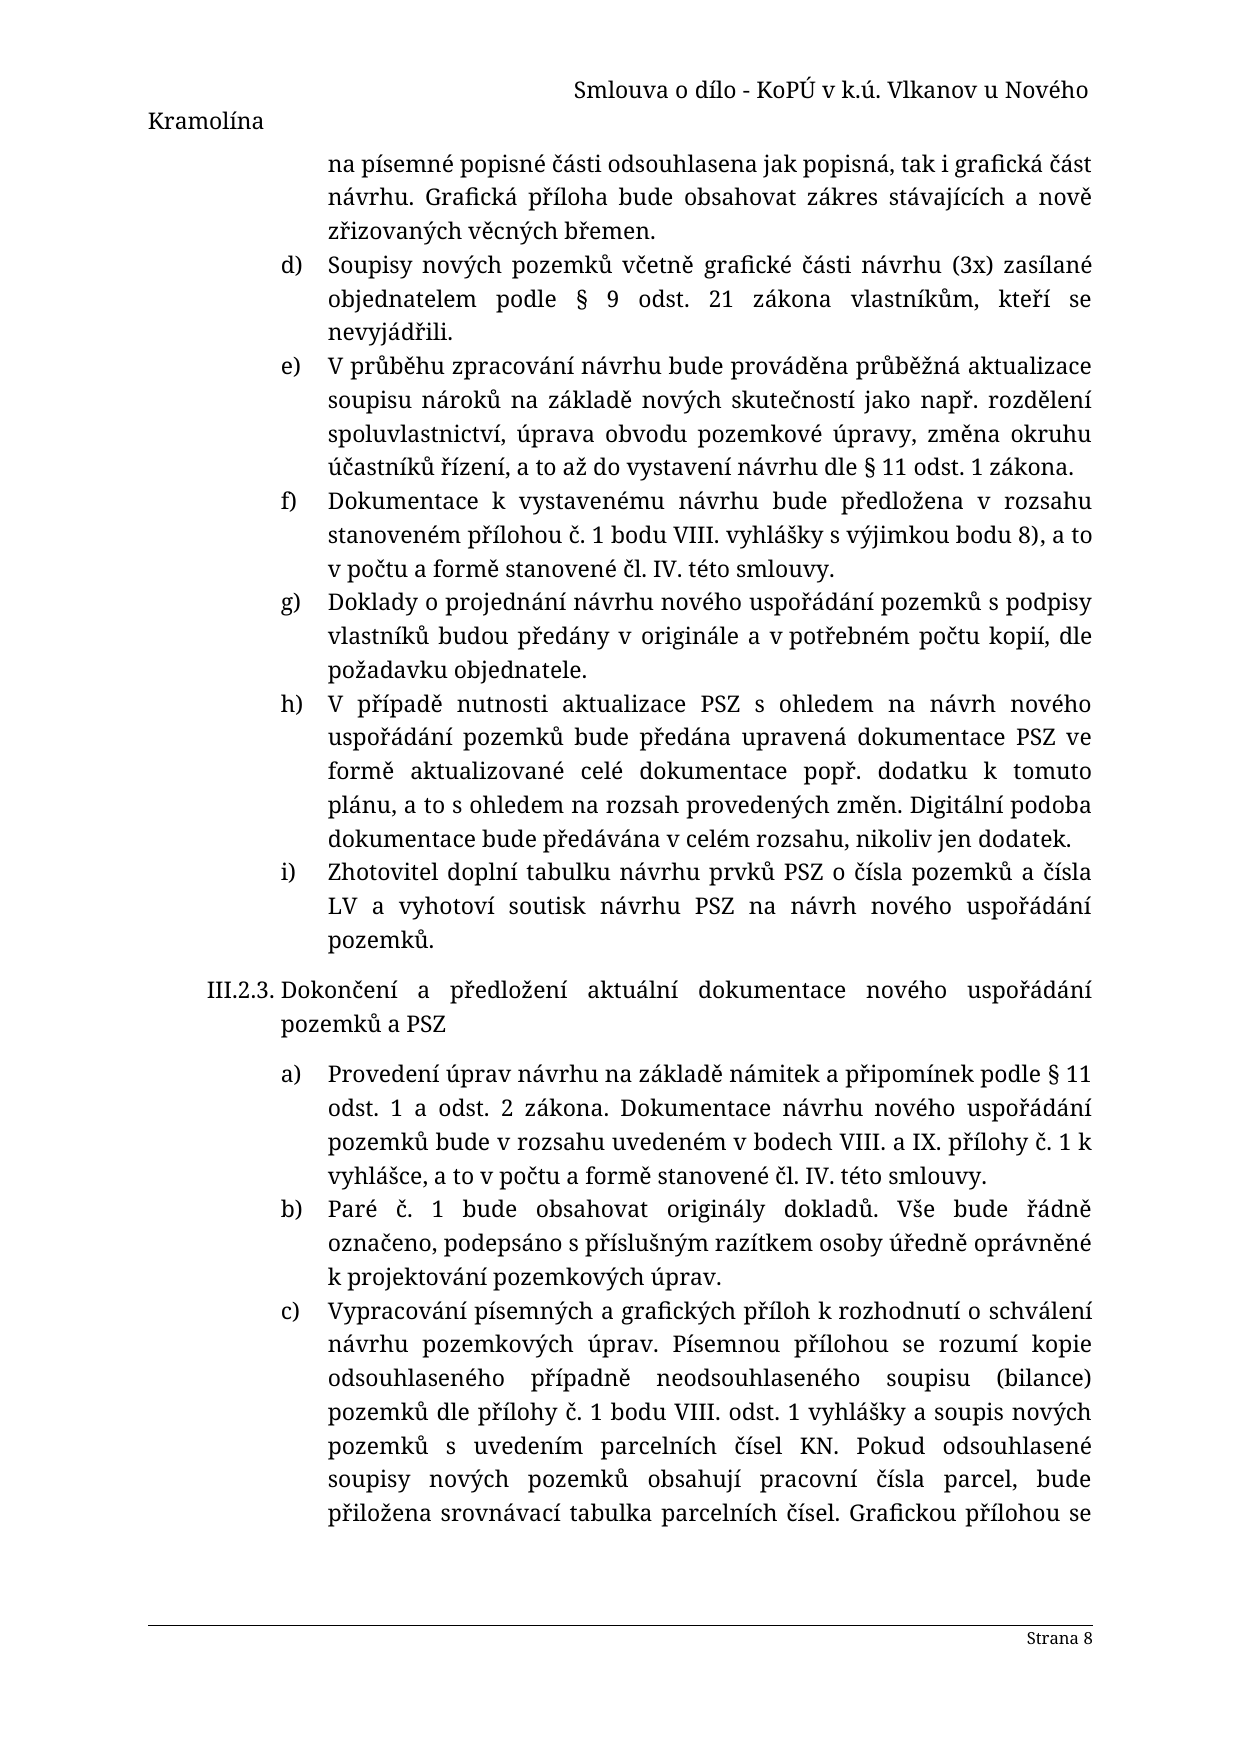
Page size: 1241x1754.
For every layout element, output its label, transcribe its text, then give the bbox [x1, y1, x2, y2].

text V případě nutnosti aktualizace PSZ s ohledem na návrh nového uspořádání pozemků bude předána upravená dokumentace PSZ ve formě aktualizované celé dokumentace popř. dodatku k tomuto plánu, a to s ohledem na rozsah provedených změn. Digitální podoba dokumentace bude předávána v celém rozsahu, nikoliv jen dodatek. [281, 688, 1093, 854]
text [281, 1295, 1093, 1528]
text Doklady o projednání návrhu nového uspořádání pozemků s podpisy vlastníků budou předány v originále a v potřebném počtu kopií, dle požadavku objednatele. [281, 586, 1093, 685]
text V průběhu zpracování návrhu bude prováděna průběžná aktualizace soupisu nároků na základě nových skutečností jako např. rozdělení spoluvlastnictví, úprava obvodu pozemkové úpravy, změna okruhu účastníků řízení, a to až do vystavení návrhu dle § 11 odst. 1 zákona. [281, 350, 1093, 483]
text Dokončení a předložení aktuální dokumentace nového uspořádání pozemků a PSZ [207, 974, 1093, 1039]
text Paré č. 1 bude obsahovat originály dokladů. Vše bude řádně označeno, podepsáno s příslušným razítkem osoby úředně oprávněné k projektování pozemkových úprav. [281, 1193, 1093, 1292]
text Provedení úprav návrhu na základě námitek a připomínek podle § 11 odst. 1 a odst. 2 zákona. Dokumentace návrhu nového uspořádání pozemků bude v rozsahu uvedeném v bodech VIII. a IX. přílohy č. 1 k vyhlášce, a to v počtu a formě stanovené čl. IV. této smlouvy. [281, 1058, 1093, 1191]
text Zhotovitel doplní tabulku návrhu prvků PSZ o čísla pozemků a čísla LV a vyhotoví soutisk návrhu PSZ na návrh nového uspořádání pozemků. [281, 856, 1093, 955]
text Dokumentace k vystavenému návrhu bude předložena v rozsahu stanoveném přílohou č. 1 bodu VIII. vyhlášky s výjimkou bodu 8), a to v počtu a formě stanovené čl. IV. této smlouvy. [281, 485, 1093, 584]
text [281, 148, 1093, 246]
text Soupisy nových pozemků včetně grafické části návrhu (3x) zasílané objednatelem podle § 9 odst. 21 zákona vlastníkům, kteří se nevyjádřili. [281, 249, 1093, 348]
